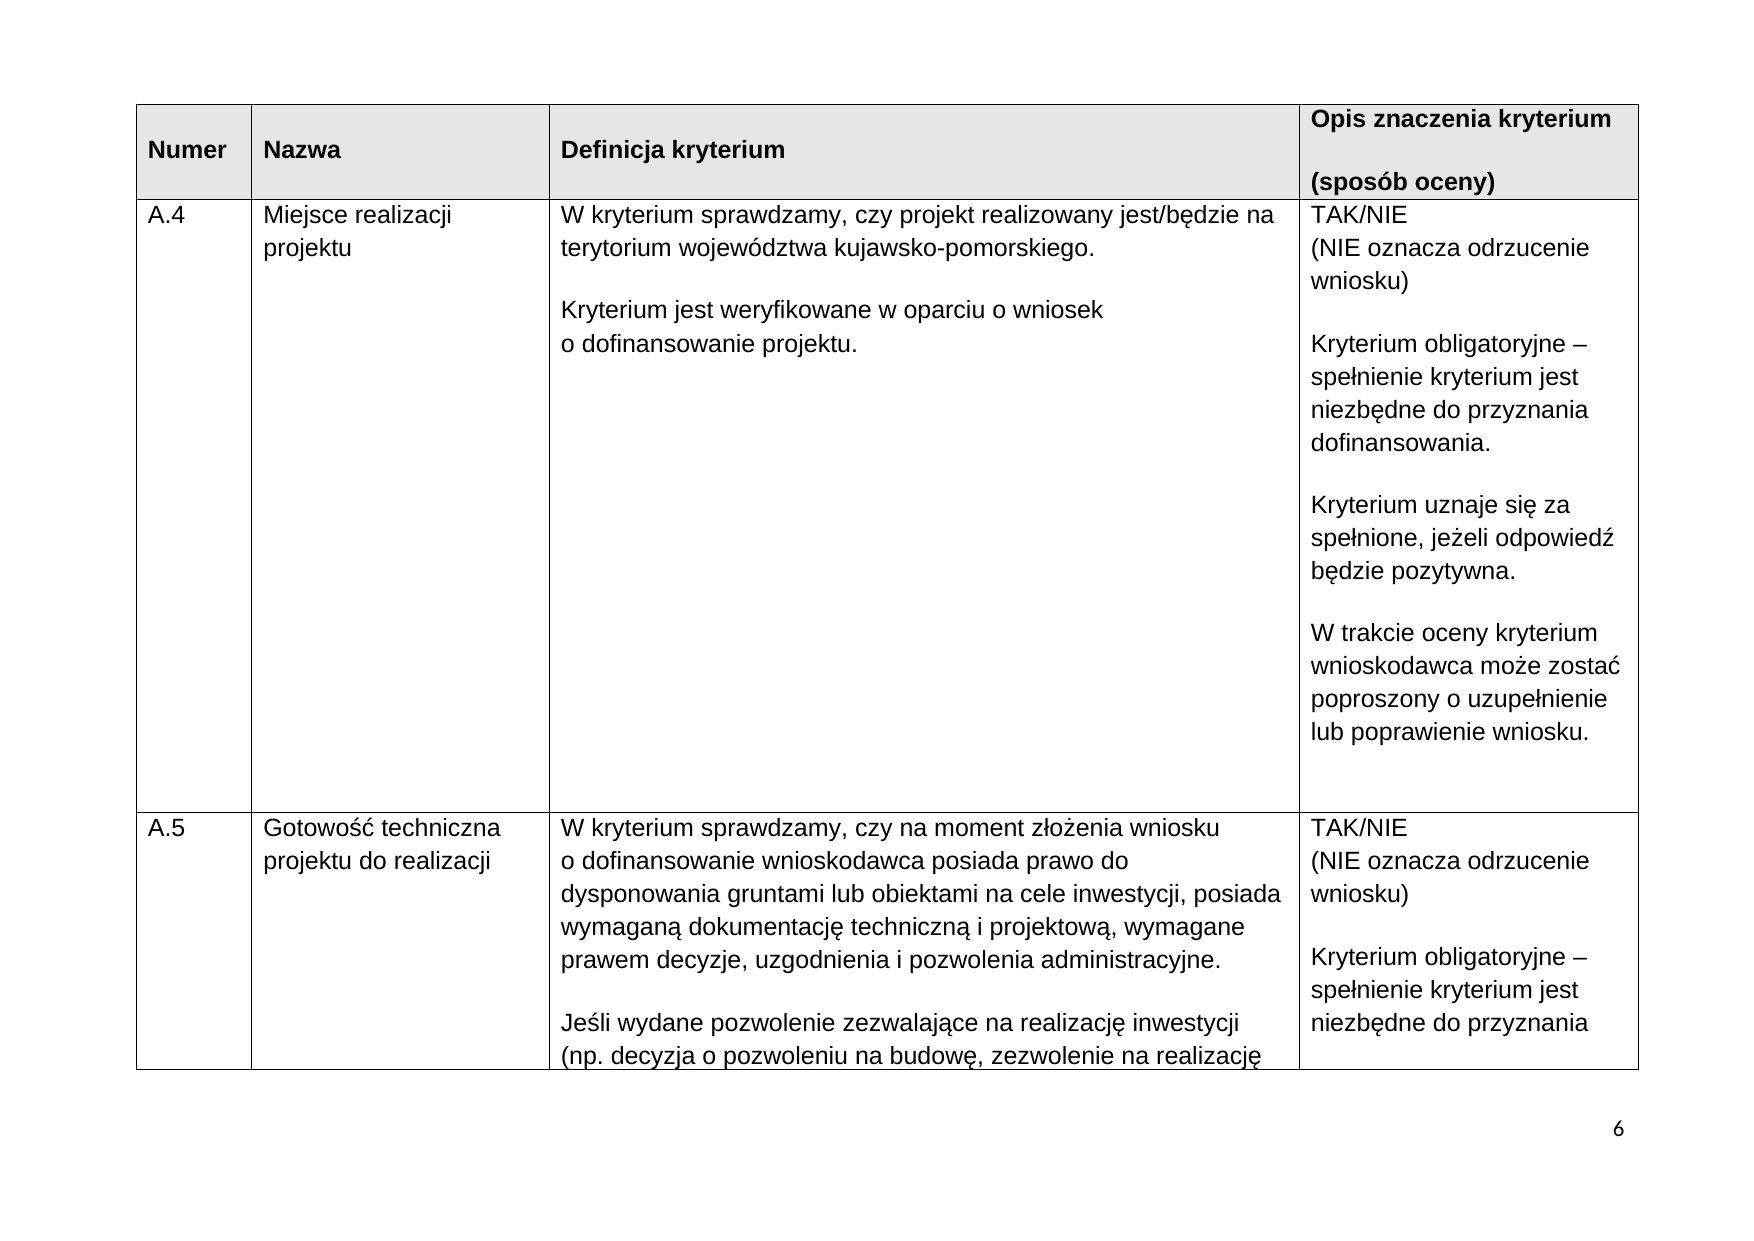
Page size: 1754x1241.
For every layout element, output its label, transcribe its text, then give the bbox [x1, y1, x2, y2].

table_header Opis znaczenia kryterium (sposób oceny) [1300, 105, 1638, 199]
table_cell A.4 [137, 200, 251, 812]
table_cell W kryterium sprawdzamy, czy projekt realizowany jest/będzie na terytorium województwa kujawsko-pomorskiego. Kryterium jest weryfikowane w oparciu o wniosek o dofinansowanie projektu. [550, 200, 1299, 812]
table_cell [252, 813, 549, 1069]
table_header Numer [137, 105, 251, 199]
table_cell A.5 [137, 813, 251, 1069]
table_cell Miejsce realizacji projektu [252, 200, 549, 812]
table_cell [550, 813, 1299, 1069]
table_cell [1300, 813, 1638, 1069]
table_header Nazwa [252, 105, 549, 199]
table_header Definicja kryterium [550, 105, 1299, 199]
